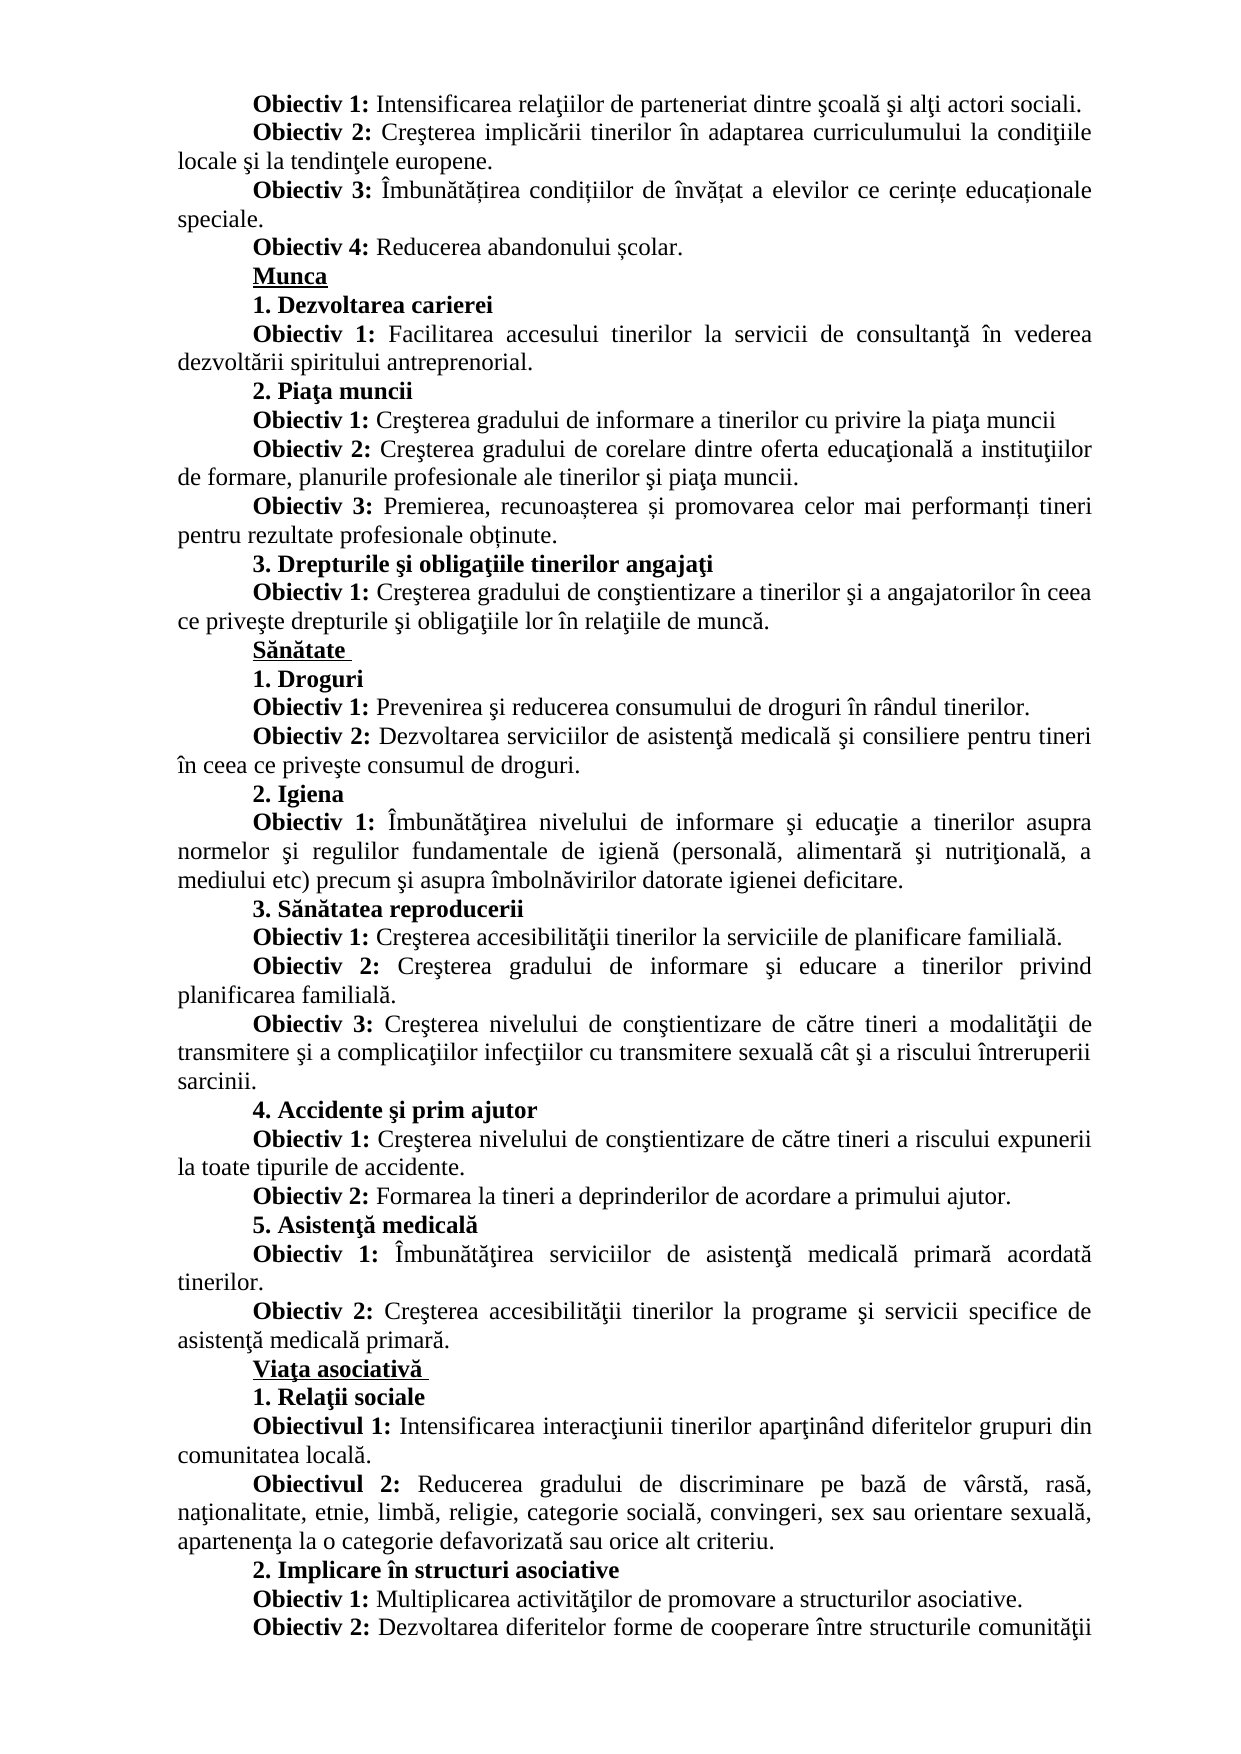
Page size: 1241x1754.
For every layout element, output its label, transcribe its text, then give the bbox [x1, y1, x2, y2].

text Obiectiv 2: Formarea la tineri a deprinderilor de acordare a primului ajutor. [177, 1181, 1092, 1210]
text 4. Accidente şi prim ajutor [177, 1095, 1092, 1124]
text Obiectiv 1: Îmbunătăţirea nivelului de informare şi educaţie a tinerilor asupra normelor şi regulilor fundamentale de igienă (personală, alimentară şi nutriţională, a mediului etc) precum şi asupra îmbolnăvirilor datorate igienei deficitare. [177, 807, 1092, 894]
text Obiectiv 3: Îmbunătățirea condițiilor de învățat a elevilor ce cerințe educaționale speciale. [177, 175, 1092, 232]
text Obiectiv 2: Dezvoltarea serviciilor de asistenţă medicală şi consiliere pentru tineri în ceea ce priveşte consumul de droguri. [177, 721, 1092, 779]
text 2. Implicare în structuri asociative [177, 1555, 1092, 1584]
text 3. Sănătatea reproducerii [177, 894, 1092, 922]
text Obiectiv 1: Creşterea nivelului de conştientizare de către tineri a riscului expunerii la toate tipurile de accidente. [177, 1124, 1092, 1181]
text 2. Igiena [177, 779, 1092, 807]
text Obiectiv 1: Creşterea accesibilităţii tinerilor la serviciile de planificare familială. [177, 922, 1092, 951]
text Obiectiv 3: Creşterea nivelului de conştientizare de către tineri a modalităţii de transmitere şi a complicaţiilor infecţiilor cu transmitere sexuală cât şi a riscului întreruperii sarcinii. [177, 1009, 1092, 1095]
text Obiectiv 2: Creşterea gradului de corelare dintre oferta educaţională a instituţiilor de formare, planurile profesionale ale tinerilor şi piaţa muncii. [177, 434, 1092, 491]
text Obiectiv 1: Multiplicarea activităţilor de promovare a structurilor asociative. [177, 1584, 1092, 1612]
text Obiectiv 2: Creşterea accesibilităţii tinerilor la programe şi servicii specifice de asistenţă medicală primară. [177, 1296, 1092, 1354]
text Munca [177, 261, 1092, 290]
text Obiectivul 1: Intensificarea interacţiunii tinerilor aparţinând diferitelor grupuri din comunitatea locală. [177, 1411, 1092, 1469]
text 1. Droguri [177, 664, 1092, 692]
text Obiectiv 4: Reducerea abandonului școlar. [177, 232, 1092, 261]
text 2. Piaţa muncii [177, 376, 1092, 405]
text Obiectiv 2: Creşterea gradului de informare şi educare a tinerilor privind planificarea familială. [177, 951, 1092, 1009]
text Obiectiv 3: Premierea, recunoașterea și promovarea celor mai performanți tineri pentru rezultate profesionale obținute. [177, 491, 1092, 549]
text Obiectiv 1: Îmbunătăţirea serviciilor de asistenţă medicală primară acordată tinerilor. [177, 1239, 1092, 1296]
text Obiectiv 1: Creşterea gradului de conştientizare a tinerilor şi a angajatorilor în ceea ce priveşte drepturile şi obligaţiile lor în relaţiile de muncă. [177, 577, 1092, 635]
text Obiectiv 2: Creşterea implicării tinerilor în adaptarea curriculumului la condiţiile locale şi la tendinţele europene. [177, 117, 1092, 175]
text Obiectiv 1: Intensificarea relaţiilor de parteneriat dintre şcoală şi alţi actori sociali. [177, 89, 1092, 117]
text Sănătate [177, 635, 1092, 664]
text Obiectivul 2: Reducerea gradului de discriminare pe bază de vârstă, rasă, naţionalitate, etnie, limbă, religie, categorie socială, convingeri, sex sau orientare sexuală, apartenenţa la o categorie defavorizată sau orice alt criteriu. [177, 1469, 1092, 1555]
text Obiectiv 1: Facilitarea accesului tinerilor la servicii de consultanţă în vederea dezvoltării spiritului antreprenorial. [177, 319, 1092, 376]
text Obiectiv 1: Prevenirea şi reducerea consumului de droguri în rândul tinerilor. [177, 692, 1092, 721]
text 1. Dezvoltarea carierei [177, 290, 1092, 319]
text 5. Asistenţă medicală [177, 1210, 1092, 1239]
text 3. Drepturile şi obligaţiile tinerilor angajaţi [177, 549, 1092, 577]
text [177, 1612, 1092, 1641]
text Viaţa asociativă [177, 1354, 1092, 1382]
text Obiectiv 1: Creşterea gradului de informare a tinerilor cu privire la piaţa muncii [177, 405, 1092, 434]
text 1. Relaţii sociale [177, 1382, 1092, 1411]
